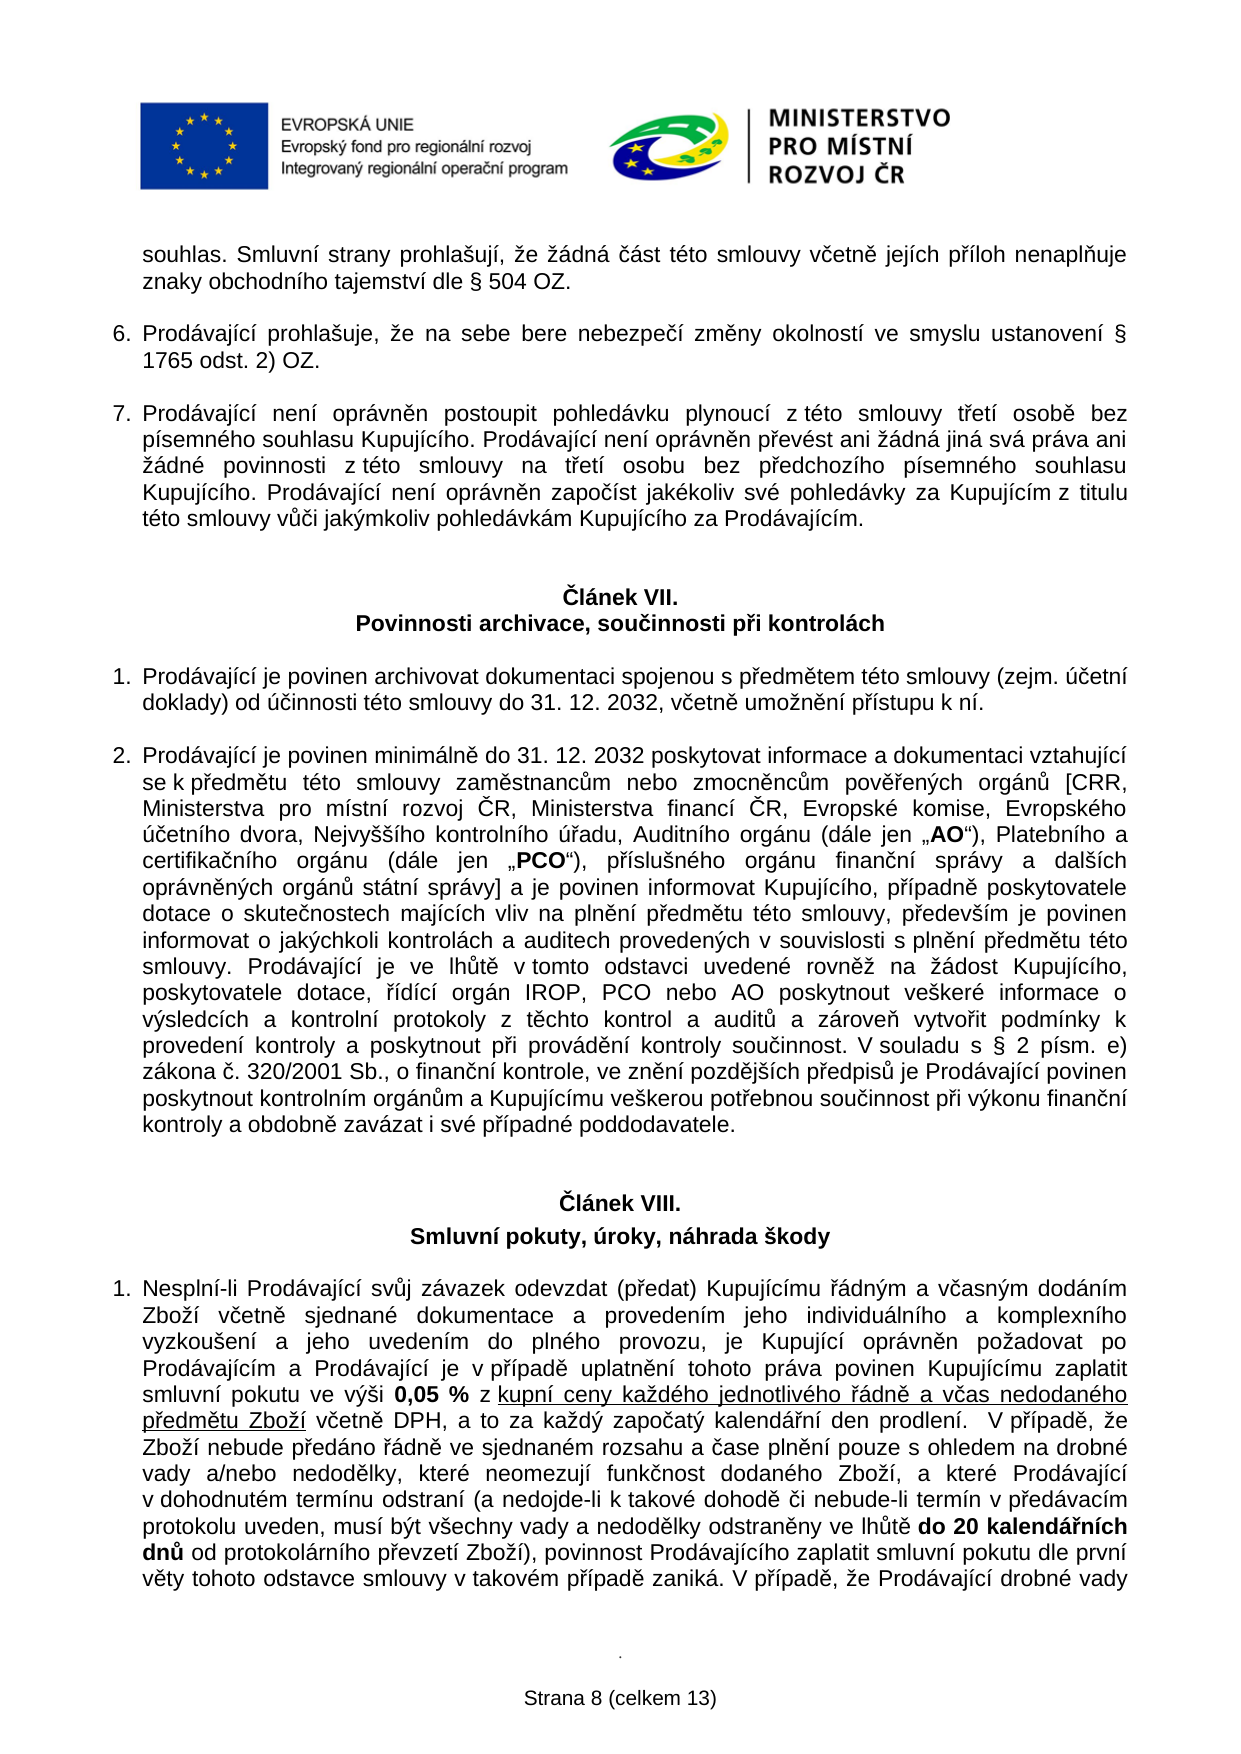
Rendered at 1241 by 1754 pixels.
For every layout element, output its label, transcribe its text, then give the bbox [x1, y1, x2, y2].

text Článek VIII. [112, 1190, 1128, 1216]
list Prodávající je povinen archivovat dokumentaci spojenou s předmětem této smlouvy (zejm. účetní doklady) od účinnosti této smlouvy do 31. 12. 2032, včetně umožnění přístupu k ní. [112, 663, 1128, 716]
list Prodávající není oprávněn postoupit pohledávku plynoucí z této smlouvy třetí osobě bez písemného souhlasu Kupujícího. Prodávající není oprávněn převést ani žádná jiná svá práva ani žádné povinnosti z této smlouvy na třetí osobu bez předchozího písemného souhlasu Kupujícího. Prodávající není oprávněn započíst jakékoliv své pohledávky za Kupujícím z titulu této smlouvy vůči jakýmkoliv pohledávkám Kupujícího za Prodávajícím. [112, 399, 1128, 531]
list Prodávající prohlašuje, že na sebe bere nebezpečí změny okolností ve smyslu ustanovení § 1765 odst. 2) OZ. [112, 320, 1128, 373]
list Prodávající je povinen minimálně do 31. 12. 2032 poskytovat informace a dokumentaci vztahující se k předmětu této smlouvy zaměstnancům nebo zmocněncům pověřených orgánů [CRR, Ministerstva pro místní rozvoj ČR, Ministerstva financí ČR, Evropské komise, Evropského účetního dvora, Nejvyššího kontrolního úřadu, Auditního orgánu (dále jen „AO“), Platebního a certifikačního orgánu (dále jen „PCO“), příslušného orgánu finanční správy a dalších oprávněných orgánů státní správy] a je povinen informovat Kupujícího, případně poskytovatele dotace o skutečnostech majících vliv na plnění předmětu této smlouvy, především je povinen informovat o jakýchkoli kontrolách a auditech provedených v souvislosti s plnění předmětu této smlouvy. Prodávající je ve lhůtě v tomto odstavci uvedené rovněž na žádost Kupujícího, poskytovatele dotace, řídící orgán IROP, PCO nebo AO poskytnout veškeré informace o výsledcích a kontrolní protokoly z těchto kontrol a auditů a zároveň vytvořit podmínky k provedení kontroly a poskytnout při provádění kontroly součinnost. V souladu s § 2 písm. e) zákona č. 320/2001 Sb., o finanční kontrole, ve znění pozdějších předpisů je Prodávající povinen poskytnout kontrolním orgánům a Kupujícímu veškerou potřebnou součinnost při výkonu finanční kontroly a obdobně zavázat i své případné poddodavatele. [112, 742, 1128, 1137]
picture [112, 73, 978, 218]
text Článek VII. [112, 584, 1128, 610]
text Povinnosti archivace, součinnosti při kontrolách [112, 610, 1128, 637]
text Smluvní pokuty, úroky, náhrada škody [112, 1223, 1128, 1249]
